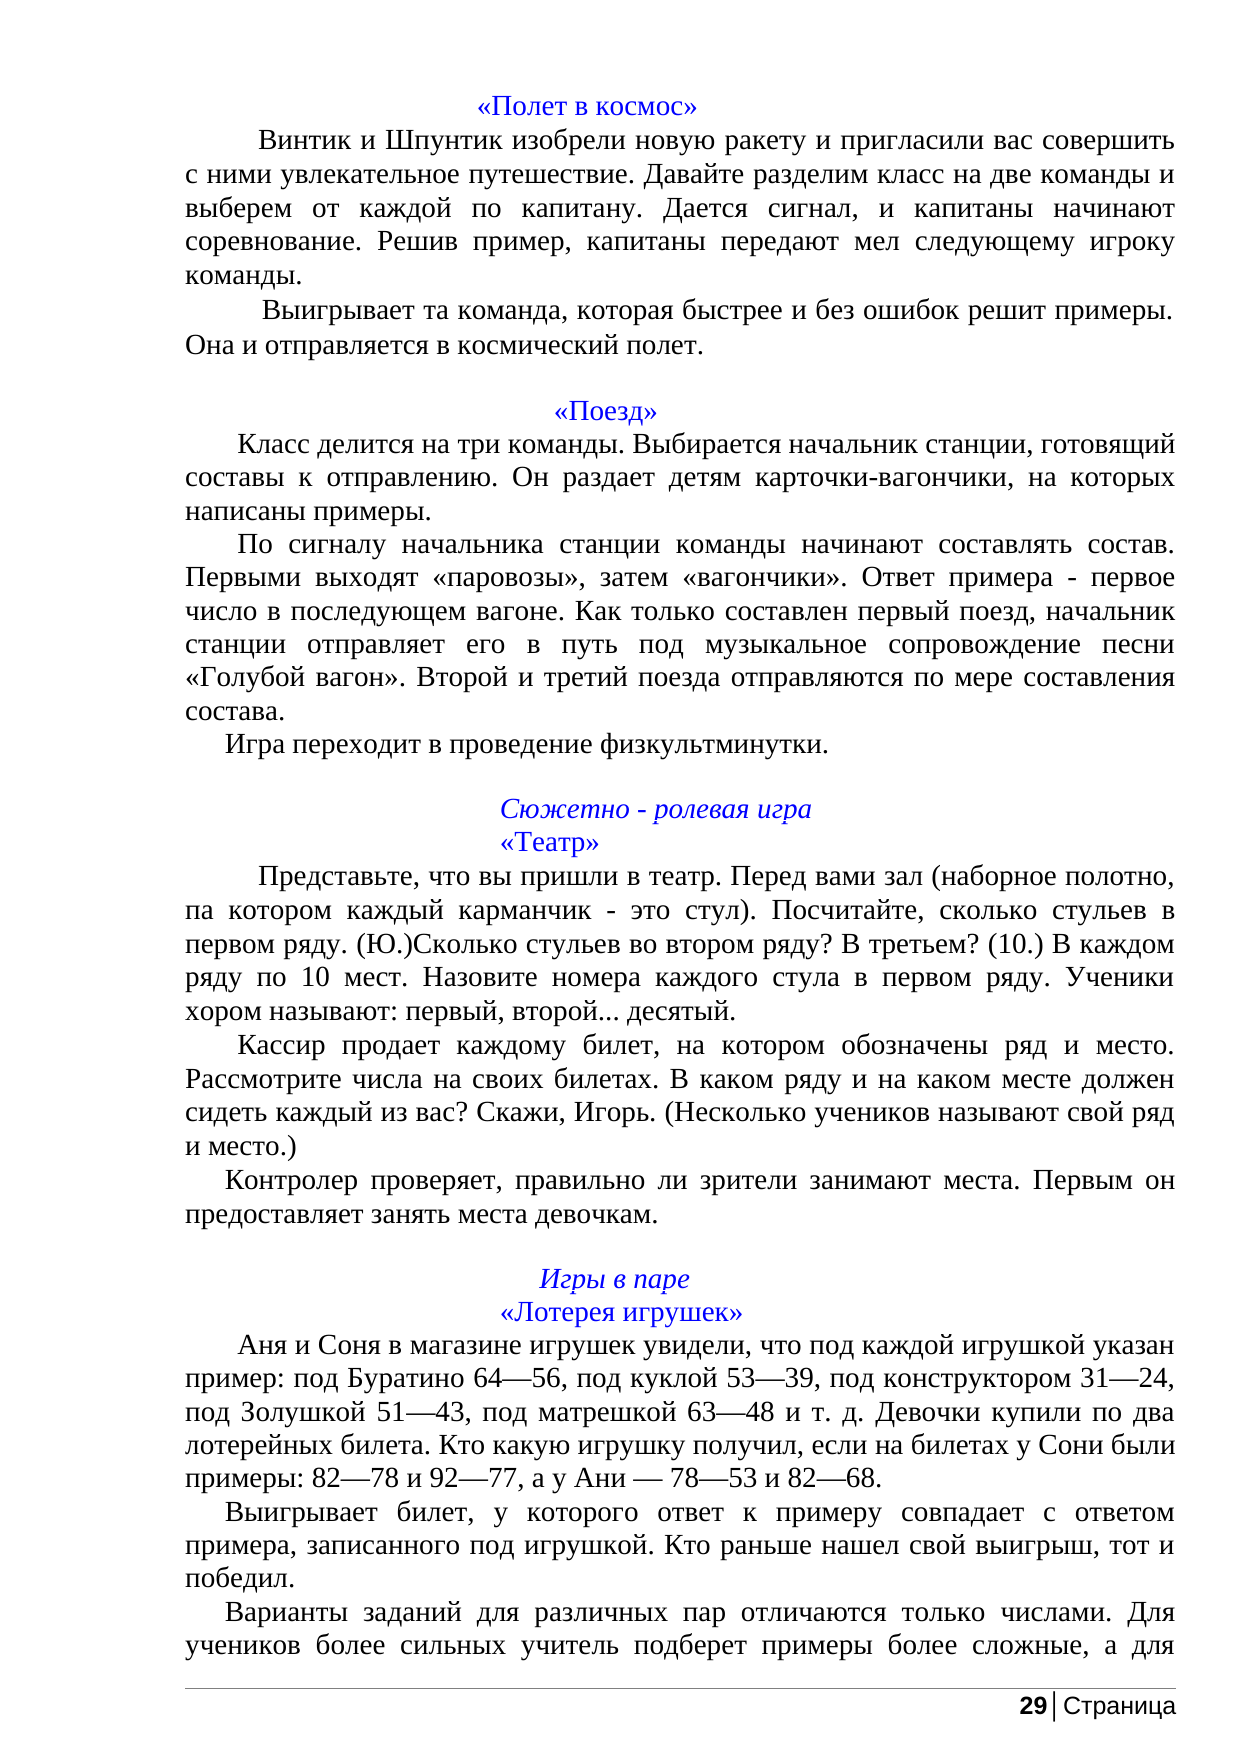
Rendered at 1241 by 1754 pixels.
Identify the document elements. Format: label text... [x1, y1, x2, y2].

text Игра переходит в проведение физкультминутки. [185, 727, 1176, 760]
subtitle «Лотерея игрушек» [499, 1294, 1176, 1328]
subtitle Игры в паре [539, 1263, 1176, 1294]
text По сигналу начальника станции команды начинают составлять состав. Первыми выходят «паровозы», затем «вагончики». Ответ примера - первое число в последующем вагоне. Как только составлен первый поезд, начальник станции отправляет его в путь под музыкальное сопровождение песни «Голубой вагон». Второй и третий поезда отправляются по мере составления состава. [185, 527, 1176, 727]
text Кассир продает каждому билет, на котором обозначены ряд и место. Рассмотрите числа на своих билетах. В каком ряду и на каком месте должен сидеть каждый из вас? Скажи, Игорь. (Несколько учеников называют свой ряд и место.) [185, 1027, 1176, 1162]
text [185, 1594, 1176, 1661]
text Аня и Соня в магазине игрушек увидели, что под каждой игрушкой указан пример: под Буратино 64—56, под куклой 53—39, под конструктором 31—24, под Золушкой 51—43, под матрешкой 63—48 и т. д. Девочки купили по два лотерейных билета. Кто какую игрушку получил, если на билетах у Сони были примеры: 82—78 и 92—77, а у Ани — 78—53 и 82—68. [185, 1328, 1176, 1494]
text Представьте, что вы пришли в театр. Перед вами зал (наборное полотно, па котором каждый карманчик - это стул). Посчитайте, сколько стульев в первом ряду. (Ю.)Сколько стульев во втором ряду? В третьем? (10.) В каждом ряду по 10 мест. Назовите номера каждого стула в первом ряду. Ученики хором называют: первый, второй... десятый. [185, 859, 1176, 1027]
text Сюжетно - ролевая игра [499, 791, 1176, 825]
text Винтик и Шпунтик изобрели новую ракету и пригласили вас совершить с ними увлекательное путешествие. Давайте разделим класс на две команды и выберем от каждой по капитану. Дается сигнал, и капитаны начинают соревнование. Решив пример, капитаны передают мел следующему игроку команды. [185, 122, 1176, 291]
text Класс делится на три команды. Выбирается начальник станции, готовящий составы к отправлению. Он раздает детям карточки-вагончики, на которых написаны примеры. [185, 427, 1176, 527]
text Выигрывает билет, у которого ответ к примеру совпадает с ответом примера, записанного под игрушкой. Кто раньше нашел свой выигрыш, тот и победил. [185, 1494, 1176, 1594]
text Выигрывает та команда, которая быстрее и без ошибок решит примеры. Она и отправляется в космический полет. [185, 291, 1176, 361]
text «Полет в космос» [477, 89, 1176, 122]
text «Театр» [499, 825, 1176, 859]
subtitle «Поезд» [554, 393, 1176, 427]
text Контролер проверяет, правильно ли зрители занимают места. Первым он предоставляет занять места девочкам. [185, 1162, 1176, 1230]
